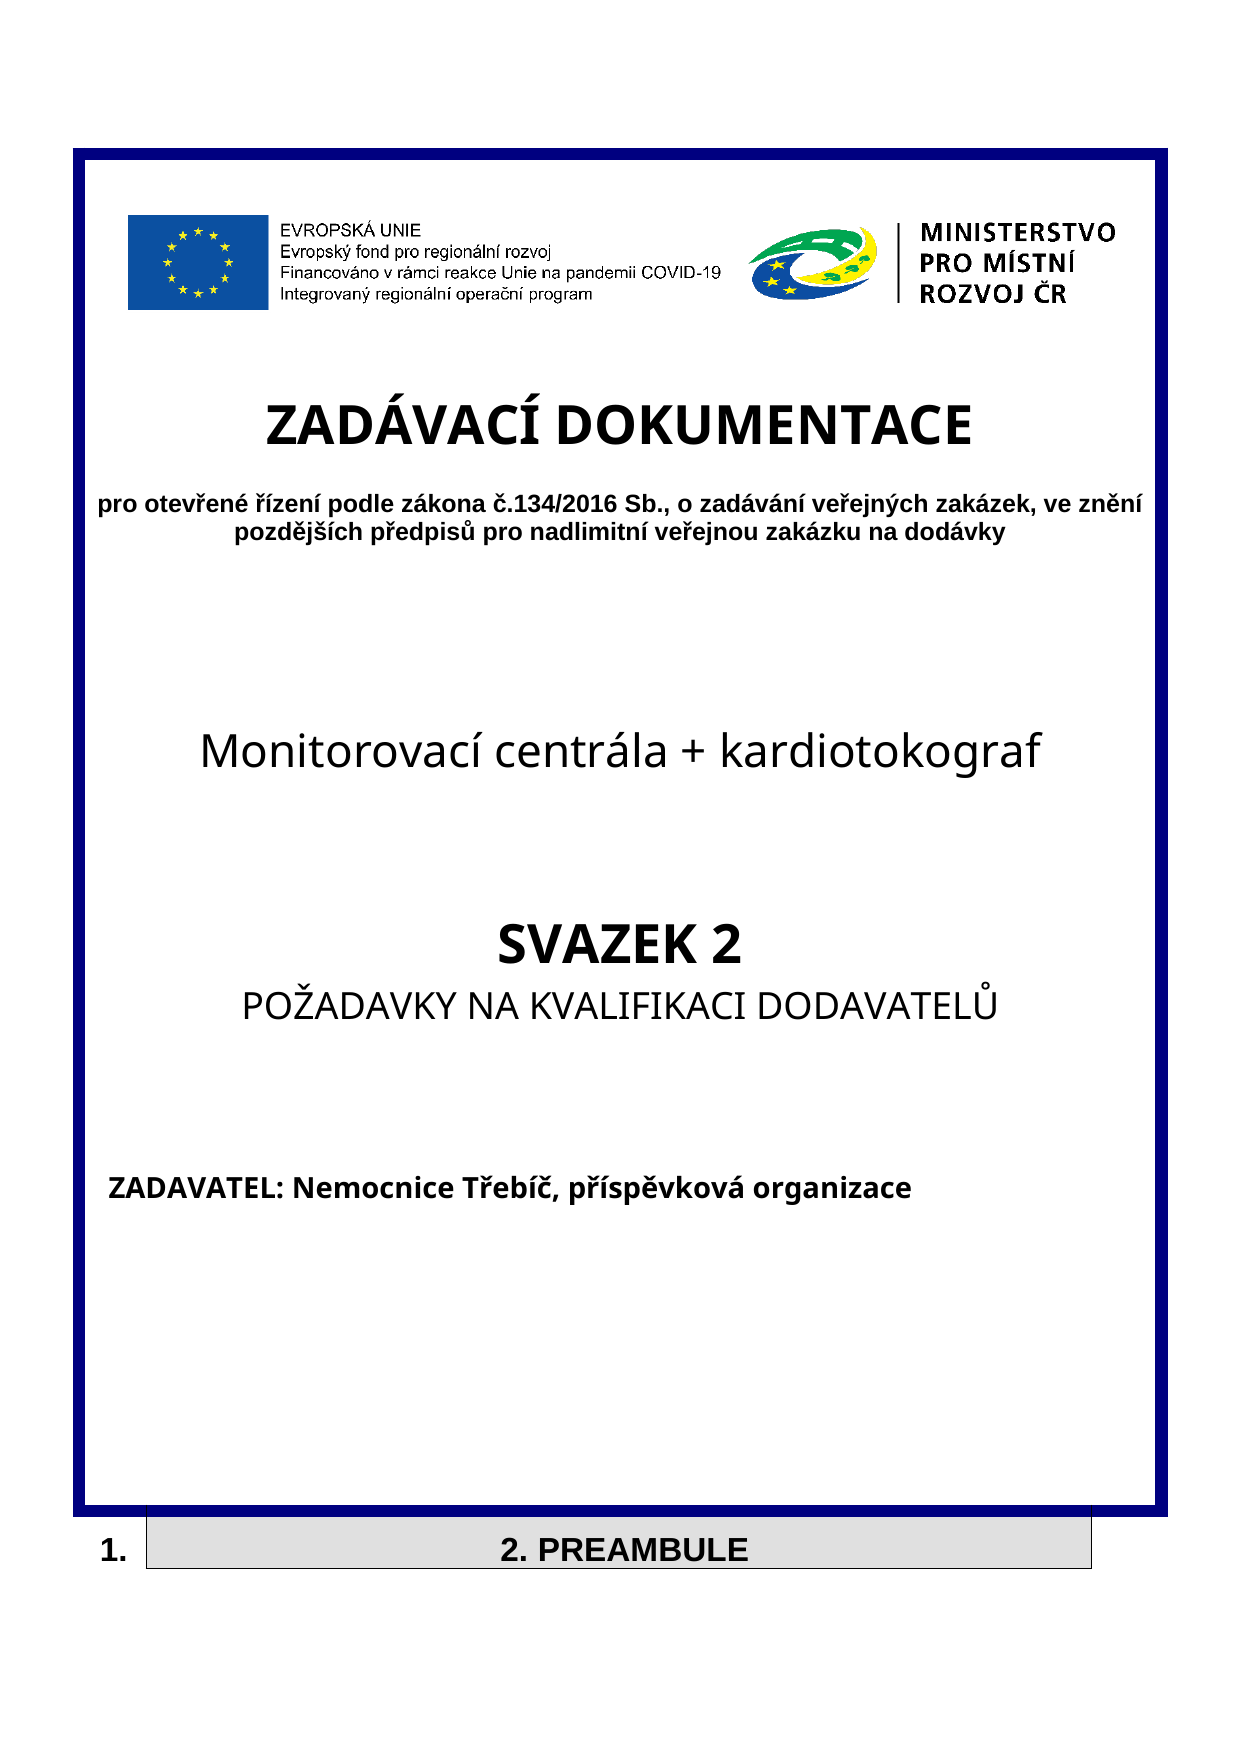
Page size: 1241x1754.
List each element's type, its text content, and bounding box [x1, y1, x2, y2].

picture [125, 212, 1115, 313]
table_cell PREAMBULE [147, 1517, 1091, 1568]
table_cell [85, 1284, 1155, 1504]
table_header ZADÁVACÍ DOKUMENTACE pro otevřené řízení podle zákona č.134/2016 Sb., o zadávání veřejných zakázek, ve znění pozdějších předpisů pro nadlimitní veřejnou zakázku na dodávky Monitorovací centrála + kardiotokograf [85, 160, 1155, 805]
table_cell SVAZEK 2 POŽADAVKY NA KVALIFIKACI DODAVATELŮ [85, 805, 1155, 1082]
table_cell ZADAVATEL: Nemocnice Třebíč, příspěvková organizace [85, 1082, 1155, 1284]
